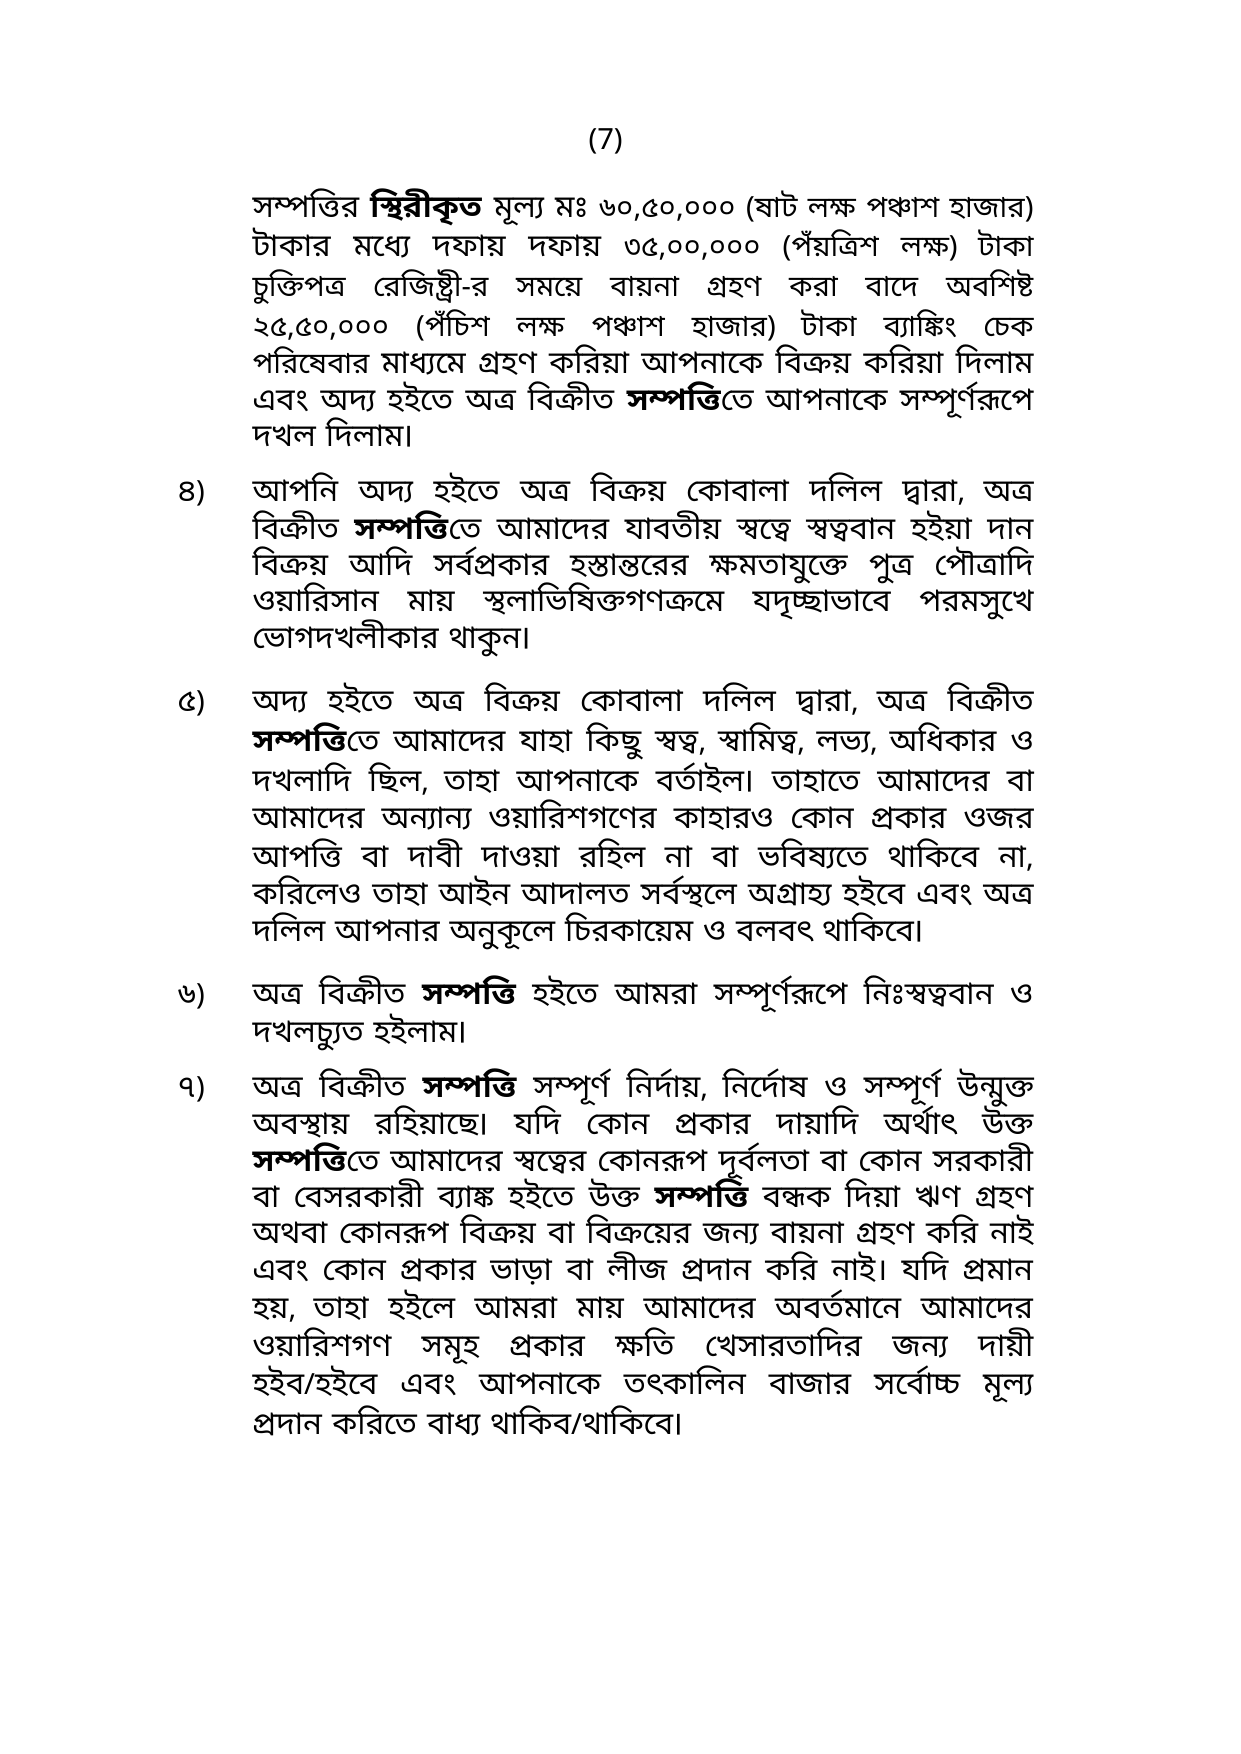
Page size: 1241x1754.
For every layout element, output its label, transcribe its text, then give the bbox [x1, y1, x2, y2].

text ৪) আপনি অদ্য হইতে অত্র বিক্রয় কোবালা দলিল দ্বারা, অত্র বিক্রীত সম্পত্তিতে আমাদের যাবতীয় স্বত্বে স্বত্ববান হইয়া দান বিক্রয় আদি সর্বপ্রকার হস্তান্তরের ক্ষমতাযুক্তে পুত্র পৌত্রাদি ওয়ারিসান মায় স্থলাভিষিক্তগণক্রমে যদৃচ্ছাভাবে পরমসুখে ভোগদখলীকার থাকুন। [177, 470, 1033, 655]
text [177, 186, 1033, 454]
text ৫) অদ্য হইতে অত্র বিক্রয় কোবালা দলিল দ্বারা, অত্র বিক্রীত সম্পত্তিতে আমাদের যাহা কিছু স্বত্ব, স্বামিত্ব, লভ্য, অধিকার ও দখলাদি ছিল, তাহা আপনাকে বর্তাইল। তাহাতে আমাদের বা আমাদের অন্যান্য ওয়ারিশগণের কাহারও কোন প্রকার ওজর আপত্তি বা দাবী দাওয়া রহিল না বা ভবিষ্যতে থাকিবে না, করিলেও তাহা আইন আদালত সর্বস্থলে অগ্রাহ্য হইবে এবং অত্র দলিল আপনার অনুকূলে চিরকায়েম ও বলবৎ থাকিবে। [177, 680, 1033, 948]
text ৬) অত্র বিক্রীত সম্পত্তি হইতে আমরা সম্পূর্ণরূপে নিঃস্বত্ববান ও দখলচ্যুত হইলাম। [177, 973, 1033, 1049]
text ৭) অত্র বিক্রীত সম্পত্তি সম্পূর্ণ নির্দায়, নির্দোষ ও সম্পূর্ণ উন্মুক্ত অবস্থায় রহিয়াছে। যদি কোন প্রকার দায়াদি অর্থাৎ উক্ত সম্পত্তিতে আমাদের স্বত্বের কোনরূপ দূর্বলতা বা কোন সরকারী বা বেসরকারী ব্যাঙ্ক হইতে উক্ত সম্পত্তি বন্ধক দিয়া ঋণ গ্রহণ অথবা কোনরূপ বিক্রয় বা বিক্রয়ের জন্য বায়না গ্রহণ করি নাই এবং কোন প্রকার ভাড়া বা লীজ প্রদান করি নাই। যদি প্রমান হয়, তাহা হইলে আমরা মায় আমাদের অবর্তমানে আমাদের ওয়ারিশগণ সমূহ প্রকার ক্ষতি খেসারতাদির জন্য দায়ী হইব/হইবে এবং আপনাকে তৎকালিন বাজার সর্বোচ্চ মূল্য প্রদান করিতে বাধ্য থাকিব/থাকিবে। [177, 1066, 1033, 1443]
